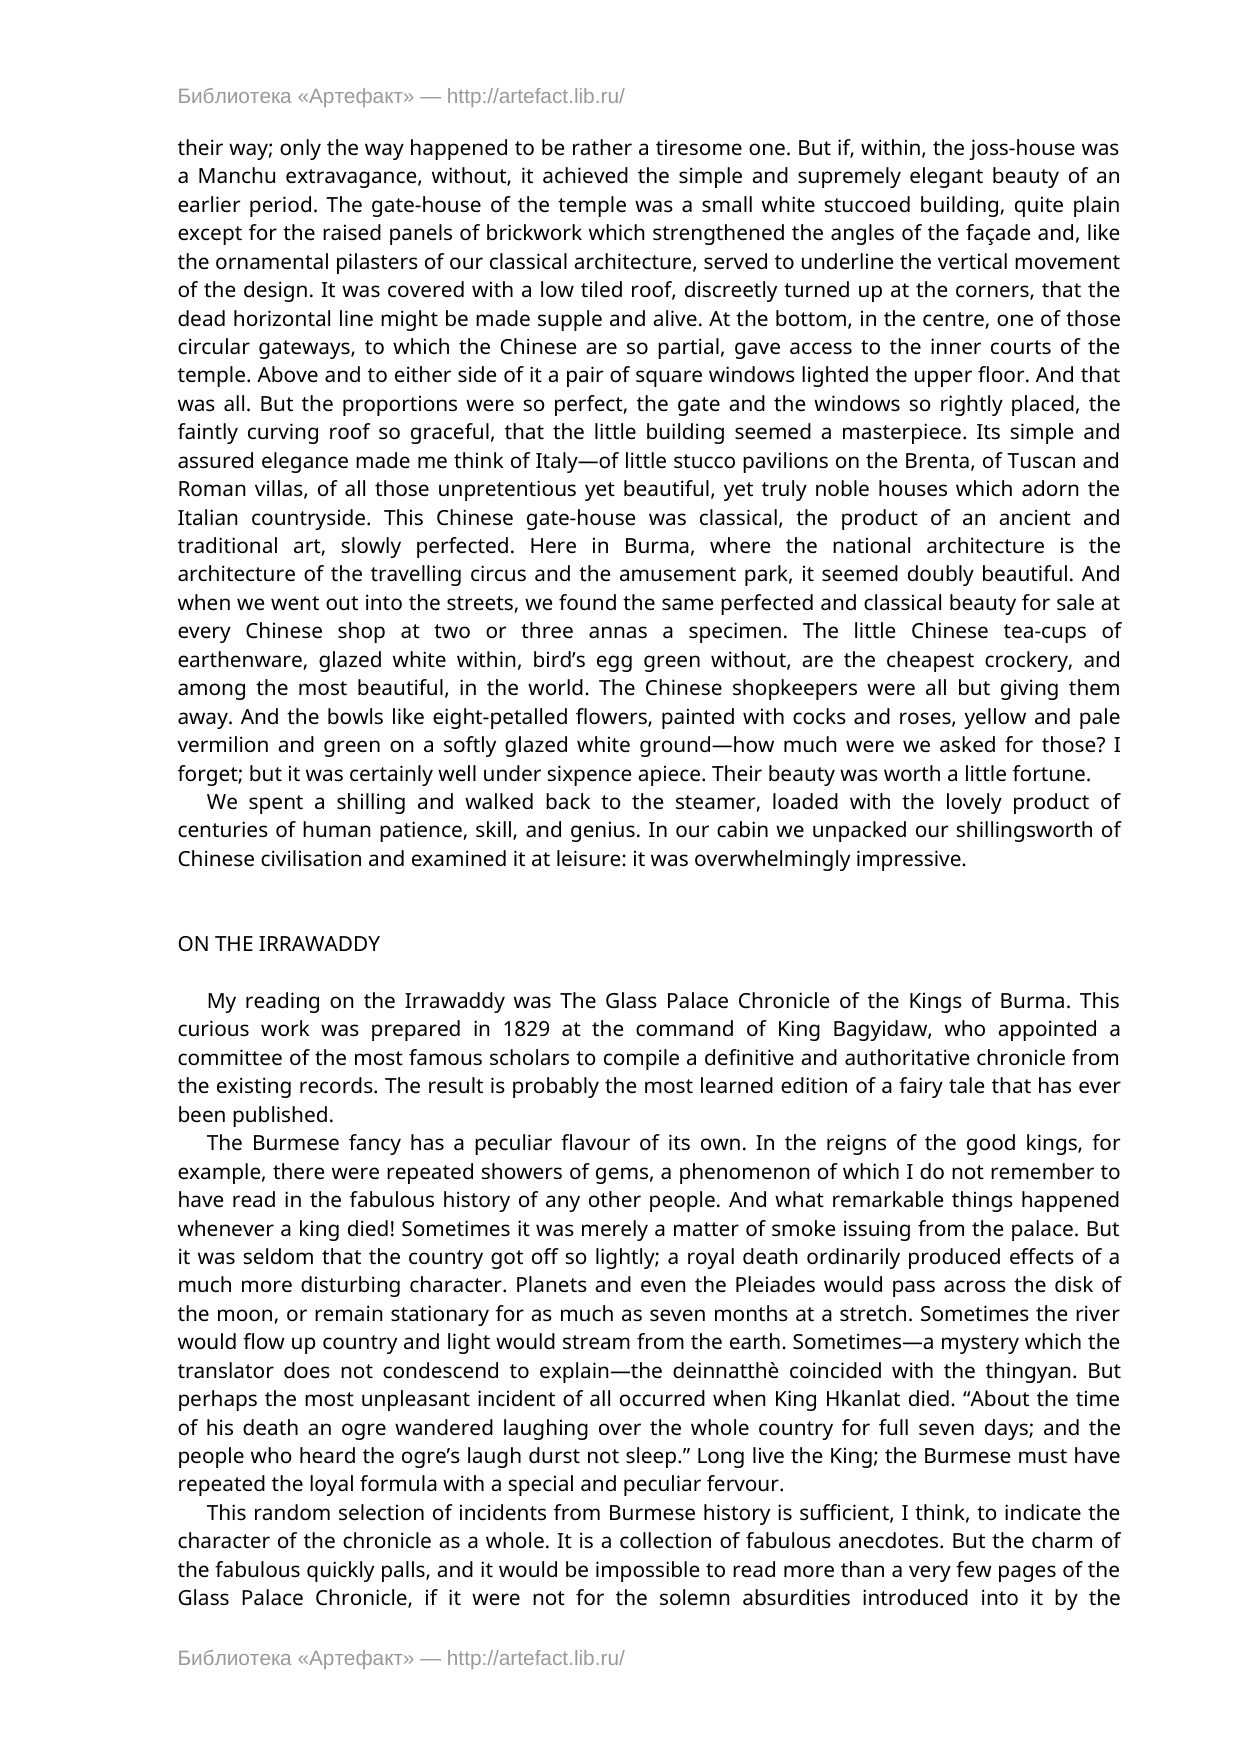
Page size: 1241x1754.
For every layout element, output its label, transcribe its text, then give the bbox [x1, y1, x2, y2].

text We spent a shilling and walked back to the steamer, loaded with the lovely product of centuries of human patience, skill, and genius. In our cabin we unpacked our shillingsworth of Chinese civilisation and examined it at leisure: it was overwhelmingly impressive. [177, 787, 1122, 872]
text My reading on the Irrawaddy was The Glass Palace Chronicle of the Kings of Burma. This curious work was prepared in 1829 at the command of King Bagyidaw, who appointed a committee of the most famous scholars to compile a definitive and authoritative chronicle from the existing records. The result is probably the most learned edition of a fairy tale that has ever been published. [177, 986, 1122, 1128]
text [177, 133, 1122, 787]
subtitle ON THE IRRAWADDY [177, 929, 1122, 958]
text The Burmese fancy has a peculiar flavour of its own. In the reigns of the good kings, for example, there were repeated showers of gems, a phenomenon of which I do not remember to have read in the fabulous history of any other people. And what remarkable things happened whenever a king died! Sometimes it was merely a matter of smoke issuing from the palace. But it was seldom that the country got off so lightly; a royal death ordinarily produced effects of a much more disturbing character. Planets and even the Pleiades would pass across the disk of the moon, or remain stationary for as much as seven months at a stretch. Sometimes the river would flow up country and light would stream from the earth. Sometimes—a mystery which the translator does not condescend to explain—the deinnatthè coincided with the thingyan. But perhaps the most unpleasant incident of all occurred when King Hkanlat died. “About the time of his death an ogre wandered laughing over the whole country for full seven days; and the people who heard the ogre’s laugh durst not sleep.” Long live the King; the Burmese must have repeated the loyal formula with a special and peculiar fervour. [177, 1128, 1122, 1498]
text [177, 1498, 1122, 1612]
